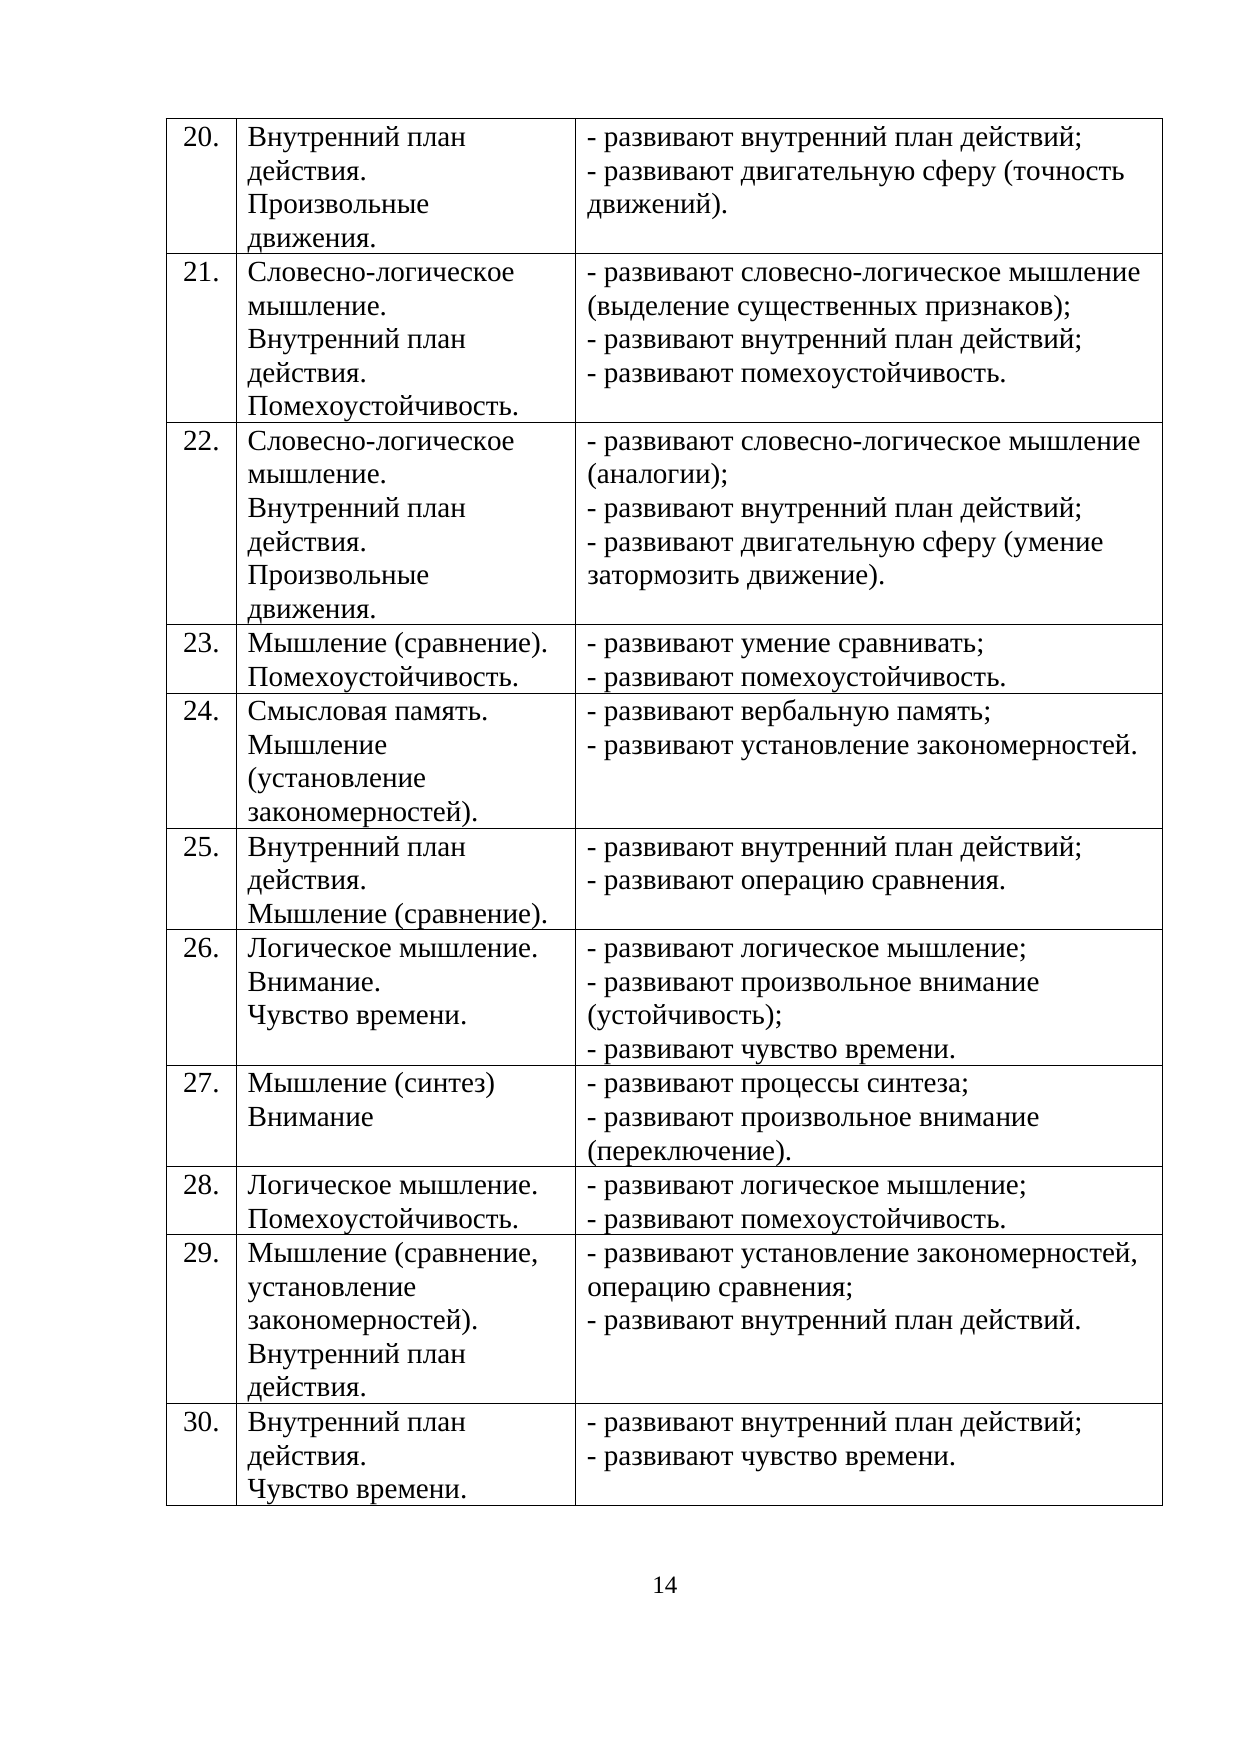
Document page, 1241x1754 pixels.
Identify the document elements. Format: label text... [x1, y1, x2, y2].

table_cell - развивают внутренний план действий; - развивают чувство времени. [576, 1404, 1162, 1505]
table_cell Внутренний план действия. Мышление (сравнение). [237, 829, 575, 929]
table_cell Мышление (сравнение, установление закономерностей). Внутренний план действия. [237, 1235, 575, 1403]
table_cell Мышление (синтез) Внимание [237, 1066, 575, 1166]
table_cell Смысловая память. Мышление (установление закономерностей). [237, 694, 575, 828]
table_cell 26. [167, 930, 236, 1064]
table_header Внутренний план действия. Произвольные движения. [237, 119, 575, 253]
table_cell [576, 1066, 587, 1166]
table_cell - развивают словесно-логическое мышление (аналогии); - развивают внутренний план действий; - развивают двигательную сферу (умение затормозить движение). [576, 423, 1162, 624]
table_cell 23. [167, 625, 236, 692]
table_cell Внутренний план действия. Чувство времени. [237, 1404, 575, 1505]
table_cell 29. [167, 1235, 236, 1403]
table_cell Мышление (сравнение). Помехоустойчивость. [237, 625, 575, 692]
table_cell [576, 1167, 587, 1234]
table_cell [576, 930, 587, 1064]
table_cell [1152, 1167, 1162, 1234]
table_cell 27. [167, 1066, 236, 1166]
table_header - развивают внутренний план действий; - развивают двигательную сферу (точность движений). [576, 119, 1162, 253]
table_cell 22. [167, 423, 236, 624]
table_header 20. [167, 119, 236, 253]
table_cell - развивают внутренний план действий; - развивают операцию сравнения. [576, 829, 1162, 929]
table_cell Логическое мышление. Внимание. Чувство времени. [237, 930, 575, 1064]
table_cell 30. [167, 1404, 236, 1505]
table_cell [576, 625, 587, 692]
table_cell - развивают вербальную память; - развивают установление закономерностей. [576, 694, 1162, 828]
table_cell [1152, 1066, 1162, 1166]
table_cell 21. [167, 254, 236, 422]
table_cell - развивают словесно-логическое мышление (выделение существенных признаков); - развивают внутренний план действий; - развивают помехоустойчивость. [576, 254, 1162, 422]
table_cell Словесно-логическое мышление. Внутренний план действия. Произвольные движения. [237, 423, 575, 624]
table_cell 24. [167, 694, 236, 828]
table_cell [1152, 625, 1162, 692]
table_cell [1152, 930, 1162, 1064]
table_cell 28. [167, 1167, 236, 1234]
table_cell 25. [167, 829, 236, 929]
table_cell - развивают установление закономерностей, операцию сравнения; - развивают внутренний план действий. [576, 1235, 1162, 1403]
table_cell Логическое мышление. Помехоустойчивость. [237, 1167, 575, 1234]
table_cell Словесно-логическое мышление. Внутренний план действия. Помехоустойчивость. [237, 254, 575, 422]
